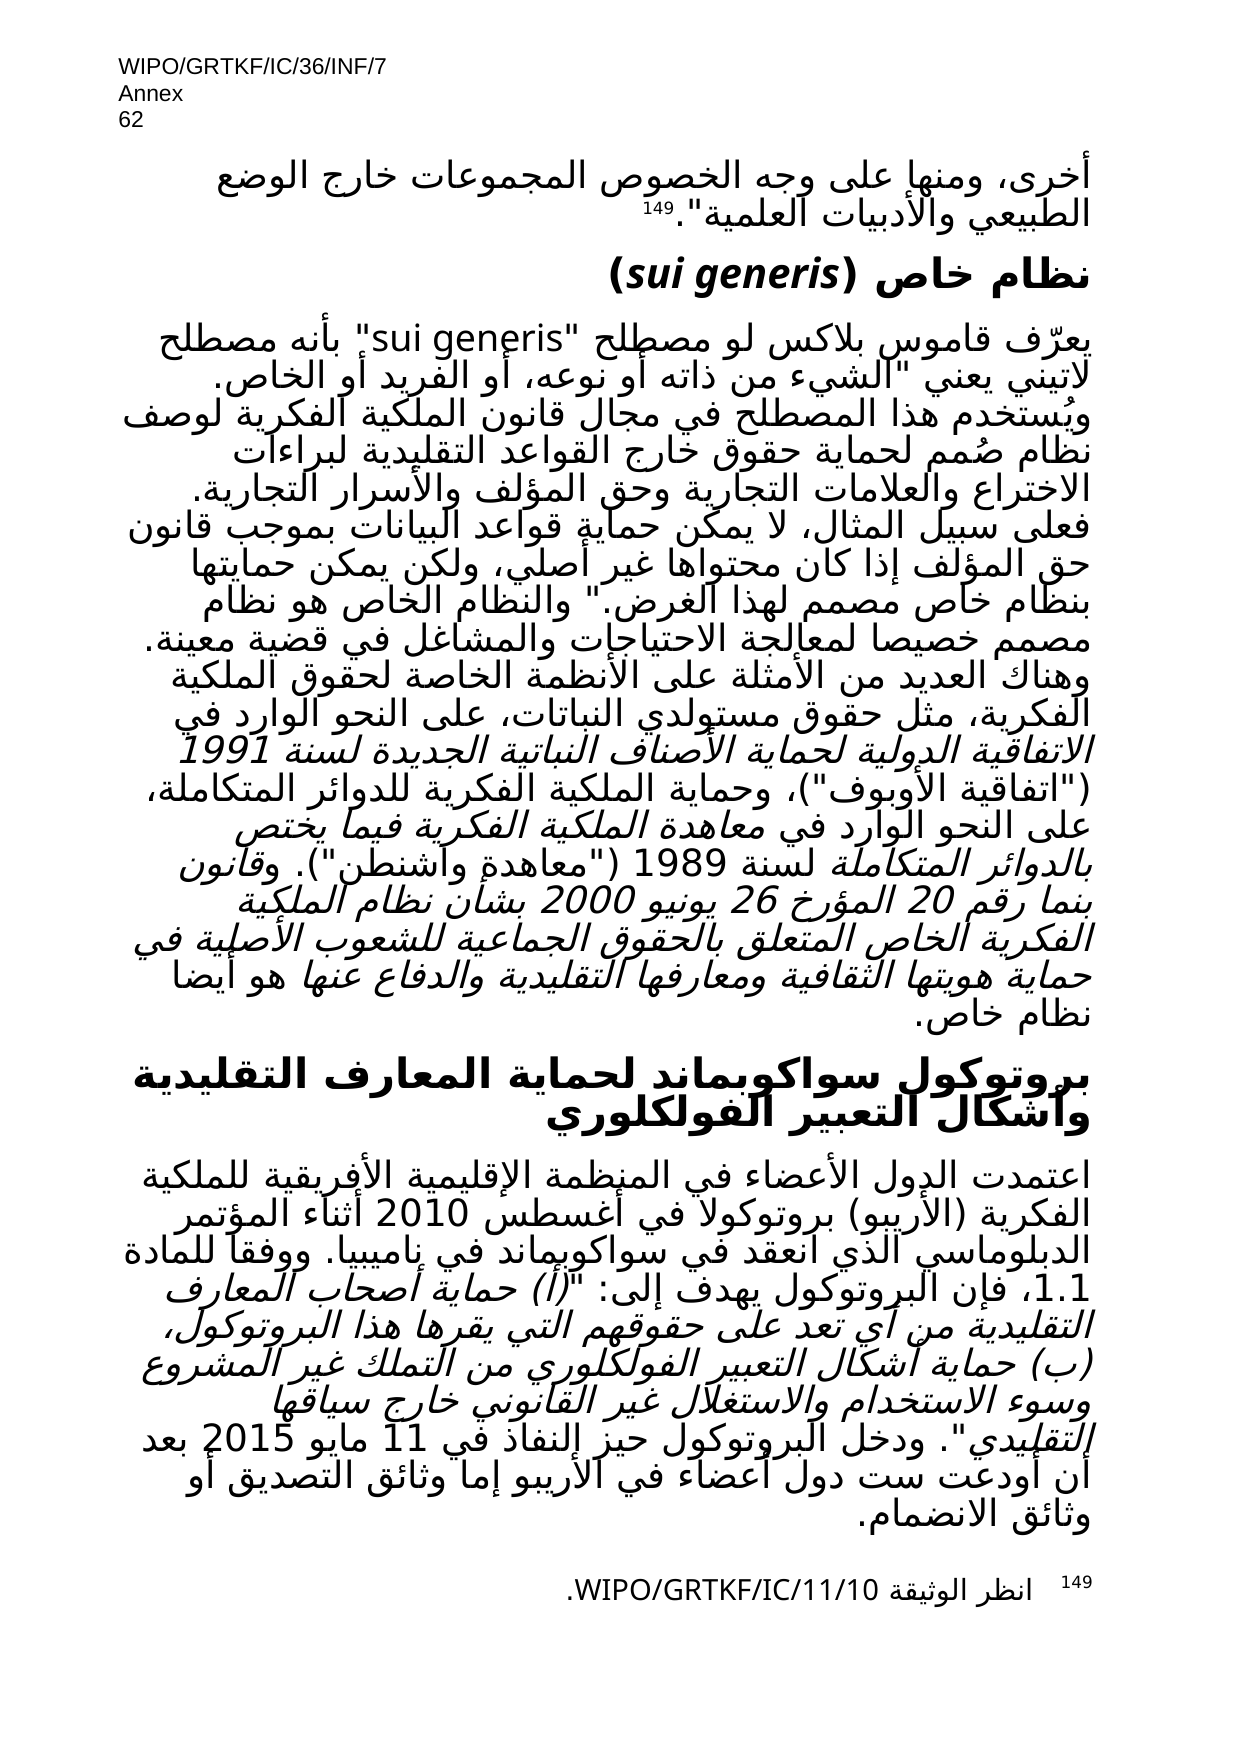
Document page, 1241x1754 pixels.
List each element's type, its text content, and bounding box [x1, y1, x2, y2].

text نظام خاص (sui generis) [118, 258, 1092, 296]
text بروتوكول سواكوبماند لحماية المعارف التقليدية وأشكال التعبير الفولكلوري [118, 1058, 794, 1133]
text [118, 158, 1092, 233]
text اعتمدت الدول الأعضاء في المنظمة الإقليمية الأفريقية للملكية الفكرية (الأريبو) بروتوكولا في أغسطس 2010 أثناء المؤتمر الدبلوماسي الذي انعقد في سواكوبماند في ناميبيا. ووفقا للمادة 1.1، فإن البروتوكول يهدف إلى: "(أ) حماية أصحاب المعارف التقليدية من أي تعد على حقوقهم التي يقرها هذا البروتوكول، (ب) حماية أشكال التعبير الفولكلوري من التملك غير المشروع وسوء الاستخدام والاستغلال غير القانوني خارج سياقها التقليدي". ودخل البروتوكول حيز النفاذ في 11 مايو 2015 بعد أن أودعت ست دول أعضاء في الأريبو إما وثائق التصديق أو وثائق الانضمام. [118, 1158, 1092, 1533]
text يعرّف قاموس بلاكس لو مصطلح "sui generis" بأنه مصطلح لاتيني يعني "الشيء من ذاته أو نوعه، أو الفريد أو الخاص. ويُستخدم هذا المصطلح في مجال قانون الملكية الفكرية لوصف نظام صُمم لحماية حقوق خارج القواعد التقليدية لبراءات الاختراع والعلامات التجارية وحق المؤلف والأسرار التجارية. فعلى سبيل المثال، لا يمكن حماية قواعد البيانات بموجب قانون حق المؤلف إذا كان محتواها غير أصلي، ولكن يمكن حمايتها بنظام خاص مصمم لهذا الغرض." والنظام الخاص هو نظام مصمم خصيصا لمعالجة الاحتياجات والمشاغل في قضية معينة. وهناك العديد من الأمثلة على الأنظمة الخاصة لحقوق الملكية الفكرية، مثل حقوق مستولدي النباتات، على النحو الوارد في الاتفاقية الدولية لحماية الأصناف النباتية الجديدة لسنة 1991 ("اتفاقية الأوبوف")، وحماية الملكية الفكرية للدوائر المتكاملة، على النحو الوارد في معاهدة الملكية الفكرية فيما يختص بالدوائر المتكاملة لسنة 1989 ("معاهدة واشنطن"). وقانون بنما رقم 20 المؤرخ 26 يونيو 2000 بشأن نظام الملكية الفكرية الخاص المتعلق بالحقوق الجماعية للشعوب الأصلية في حماية هويتها الثقافية ومعارفها التقليدية والدفاع عنها هو أيضا نظام خاص. [118, 321, 1092, 1033]
text بروتوكول سواكوبماند لحماية المعارف التقليدية وأشكال التعبير الفولكلوري [709, 1058, 1092, 1133]
